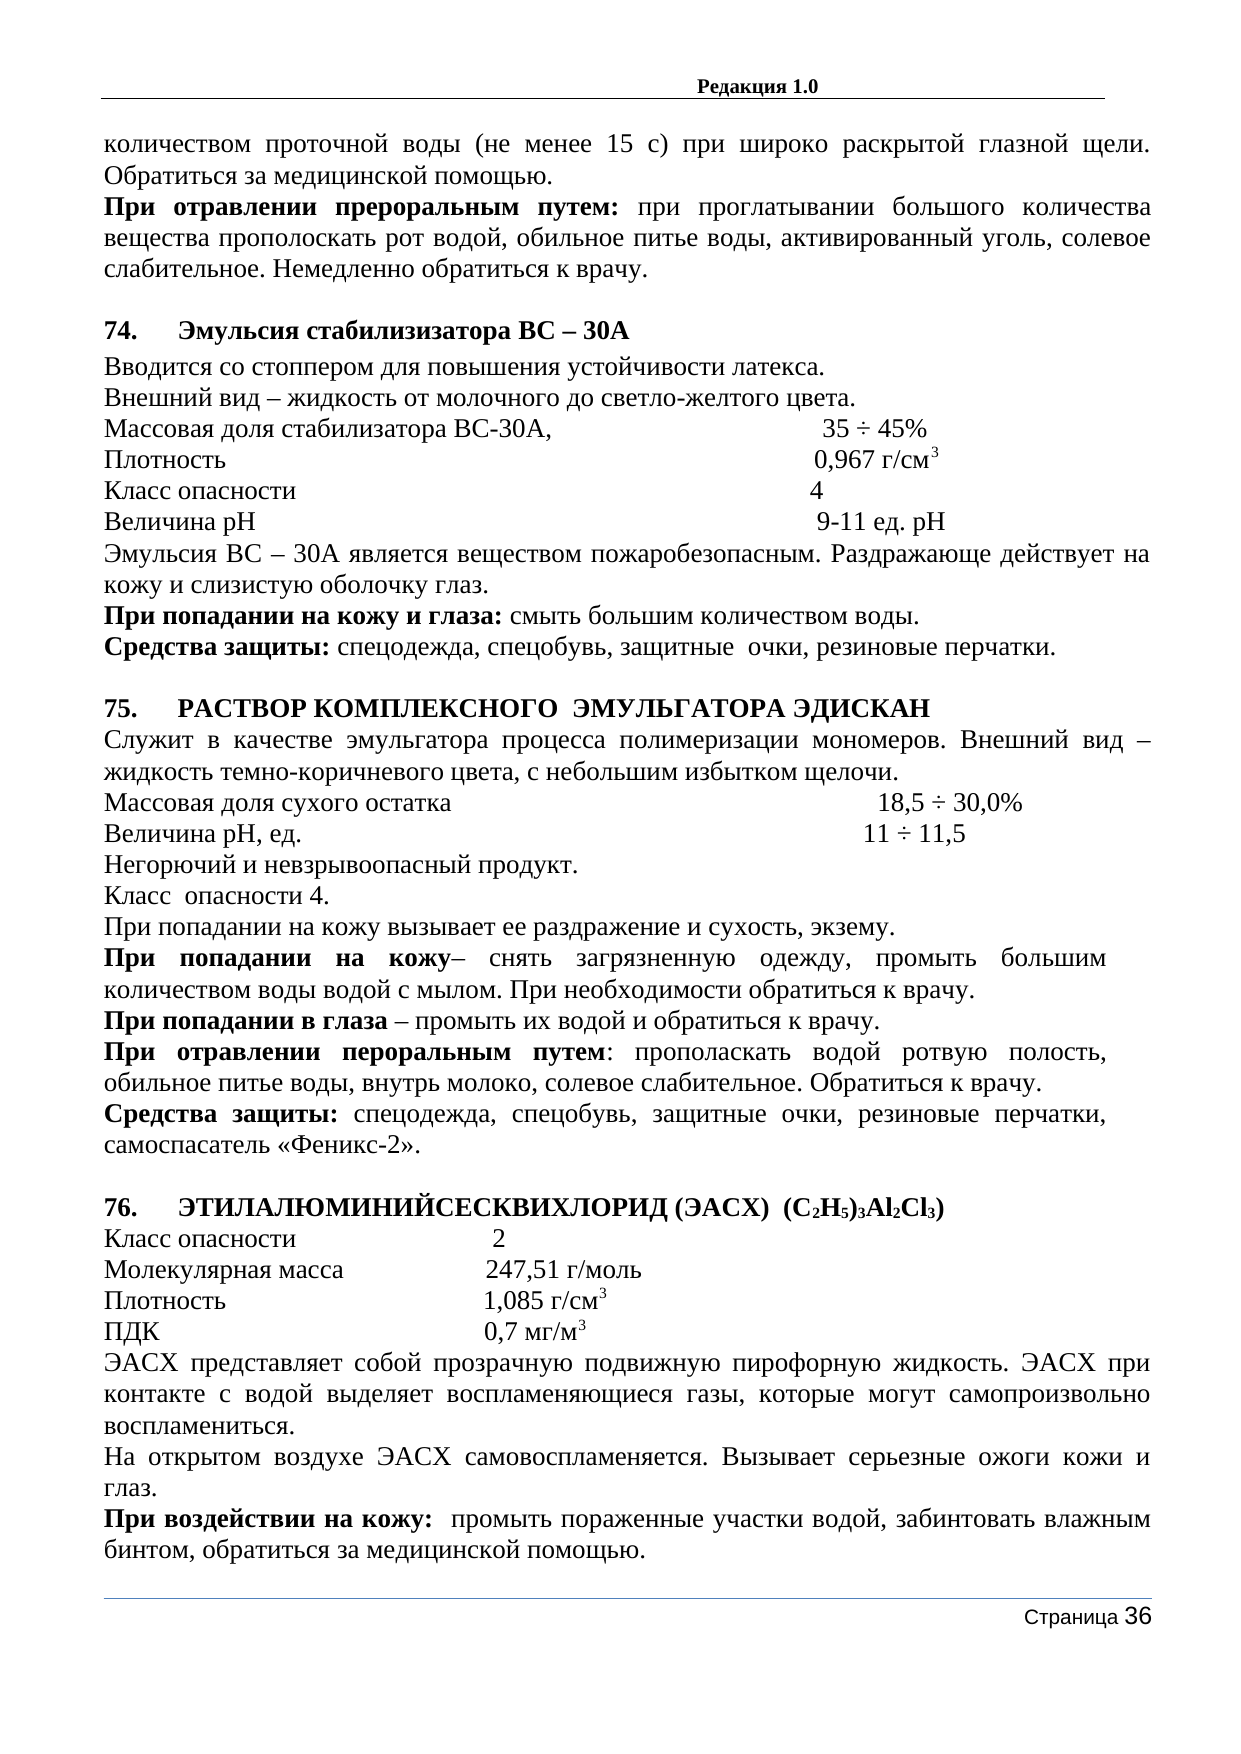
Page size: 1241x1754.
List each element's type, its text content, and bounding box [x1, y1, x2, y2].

text На открытом воздухе ЭАСХ самовоспламеняется. Вызывает серьезные ожоги кожи и глаз. [103, 1440, 1152, 1502]
text Класс опасности 2 [103, 1222, 1152, 1253]
text При попадании на кожу– снять загрязненную одежду, промыть большим количеством воды водой с мылом. При необходимости обратиться к врачу. [103, 942, 1107, 1004]
text Величина рН, ед. 11 ÷ 11,5 [103, 817, 1122, 848]
list Эмульсия стабилизизатора ВС – 30А [103, 314, 1152, 346]
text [103, 128, 1152, 190]
text Величина рН 9-11 ед. рН [103, 506, 1152, 537]
text Средства защиты: спецодежда, спецобувь, защитные очки, резиновые перчатки, самоспасатель «Феникс-2». [103, 1097, 1107, 1159]
list ЭТИЛАЛЮМИНИЙСЕСКВИХЛОРИД (ЭАСХ) (С2Н5)3Аl2Cl3) [103, 1191, 1107, 1222]
text Класс опасности 4. [103, 879, 1122, 910]
text Плотность 1,085 г/см3 [103, 1284, 1152, 1315]
text ЭАСХ представляет собой прозрачную подвижную пирофорную жидкость. ЭАСХ при контакте с водой выделяет воспламеняющиеся газы, которые могут самопроизвольно воспламениться. [103, 1346, 1152, 1440]
text Эмульсия ВС – 30А является веществом пожаробезопасным. Раздражающе действует на кожу и слизистую оболочку глаз. [103, 537, 1152, 599]
text Массовая доля стабилизатора ВС-30А, 35 ÷ 45% [103, 412, 1152, 443]
text Класс опасности 4 [103, 474, 1152, 506]
text Внешний вид – жидкость от молочного до светло-желтого цвета. [103, 381, 1152, 412]
text Вводится со стоппером для повышения устойчивости латекса. [103, 350, 1152, 381]
text При попадании в глаза – промыть их водой и обратиться к врачу. [103, 1004, 1107, 1035]
text При попадании на кожу и глаза: смыть большим количеством воды. [103, 599, 1152, 630]
text При отравлении прероральным путем: при проглатывании большого количества вещества прополоскать рот водой, обильное питье воды, активированный уголь, солевое слабительное. Немедленно обратиться к врачу. [103, 190, 1152, 283]
text Молекулярная масса 247,51 г/моль [103, 1253, 1152, 1284]
text Негорючий и невзрывоопасный продукт. [103, 848, 1122, 879]
list раствор комплексного эмульгатора эДискан [103, 692, 1152, 723]
text Массовая доля сухого остатка 18,5 ÷ 30,0% [103, 786, 1122, 817]
text Средства защиты: спецодежда, спецобувь, защитные очки, резиновые перчатки. [103, 630, 1152, 661]
text При попадании на кожу вызывает ее раздражение и сухость, экзему. [103, 910, 1107, 942]
text Служит в качестве эмульгатора процесса полимеризации мономеров. Внешний вид – жидкость темно-коричневого цвета, с небольшим избытком щелочи. [103, 723, 1152, 786]
text ПДК 0,7 мг/м3 [103, 1315, 1152, 1346]
text При воздействии на кожу: промыть пораженные участки водой, забинтовать влажным бинтом, обратиться за медицинской помощью. [103, 1502, 1152, 1564]
text При отравлении пероральным путем: прополаскать водой ротвую полость, обильное питье воды, внутрь молоко, солевое слабительное. Обратиться к врачу. [103, 1035, 1107, 1097]
text Плотность 0,967 г/см3 [103, 443, 1152, 474]
